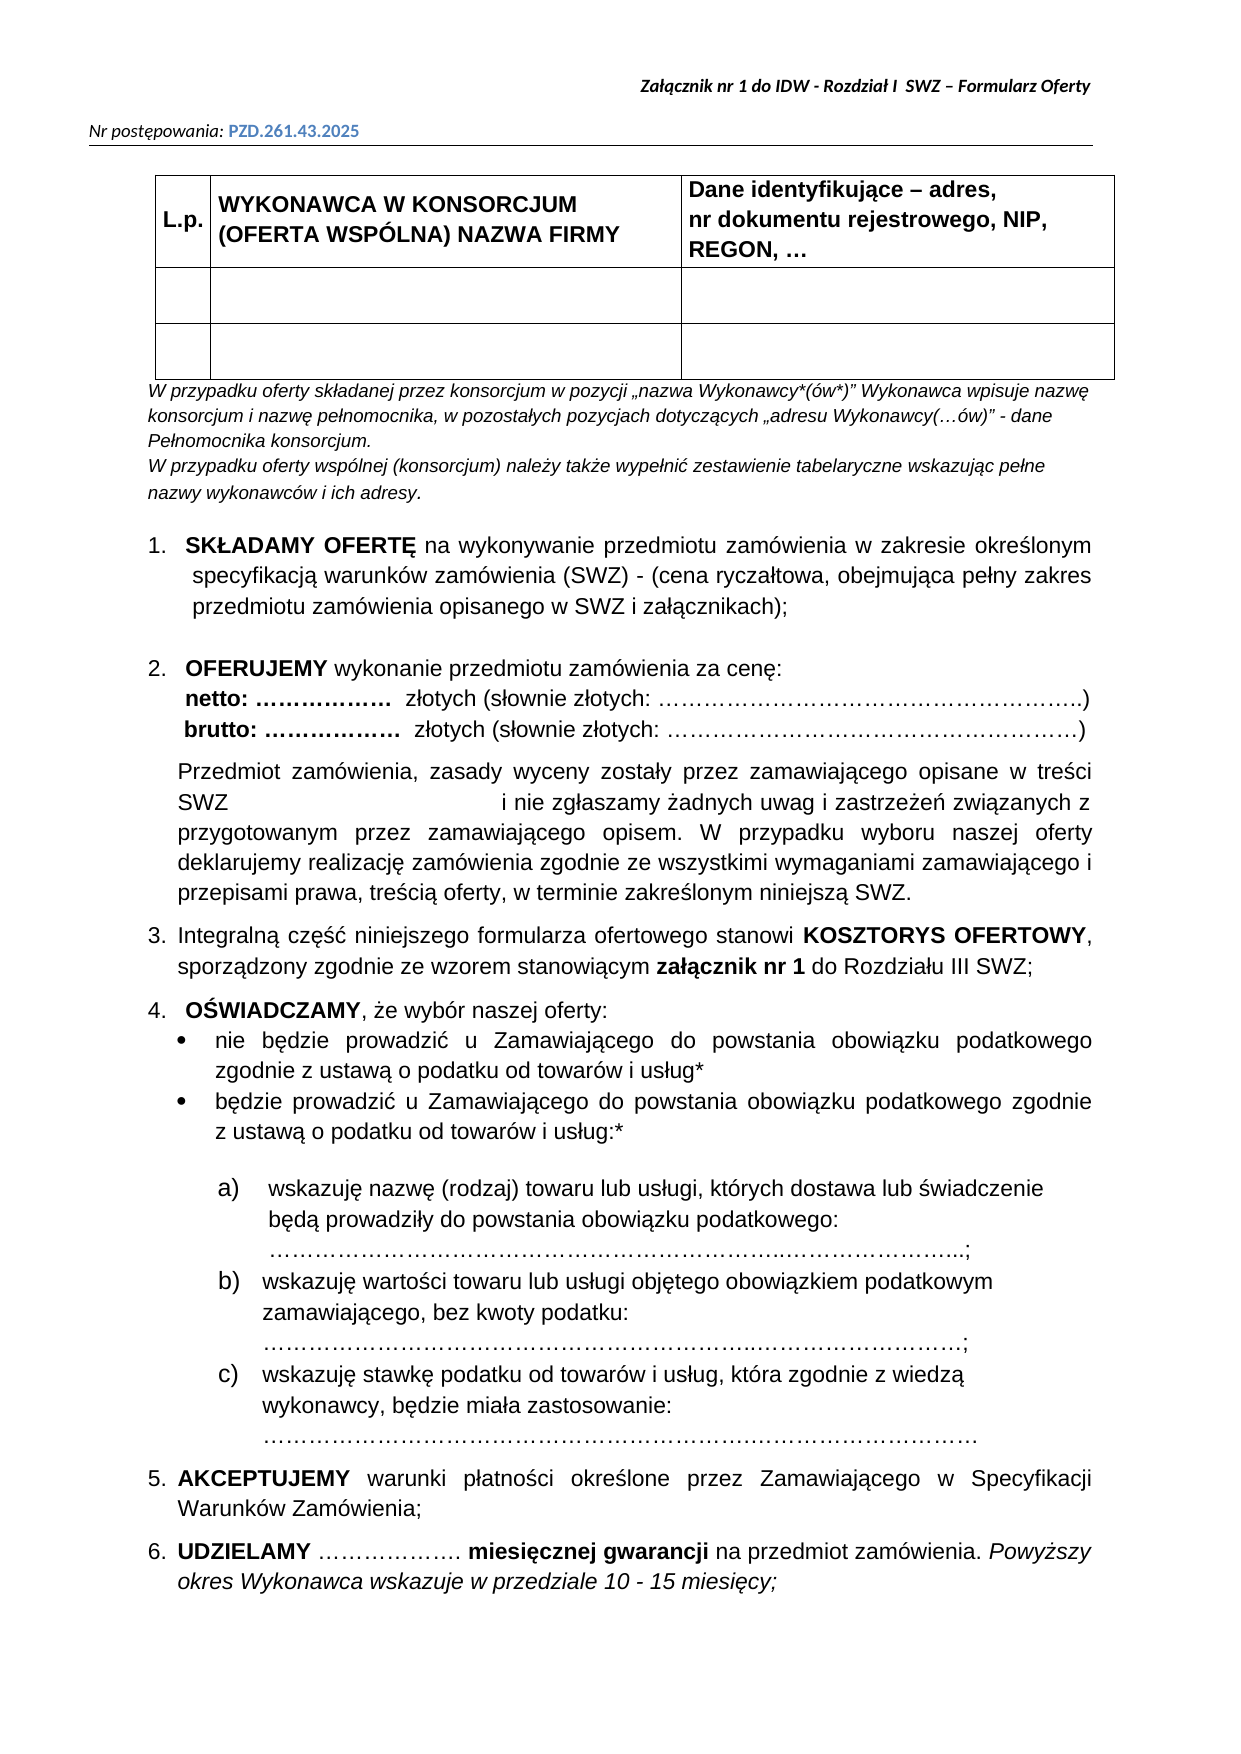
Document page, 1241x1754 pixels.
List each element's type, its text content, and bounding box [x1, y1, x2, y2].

text netto: ……………… złotych (słownie złotych: ………………………………………………..) [148, 685, 1093, 712]
list będzie prowadzić u Zamawiającego do powstania obowiązku podatkowego zgodnie z ustawą o podatku od towarów i usług:* [177, 1088, 1093, 1144]
list AKCEPTUJEMY warunki płatności określone przez Zamawiającego w Specyfikacji Warunków Zamówienia; [148, 1465, 1093, 1522]
table_cell [156, 268, 210, 322]
text W przypadku oferty wspólnej (konsorcjum) należy także wypełnić zestawienie tabelaryczne wskazując pełne nazwy wykonawców i ich adresy. [148, 455, 1093, 504]
table_cell [156, 324, 210, 379]
list OFERUJEMY wykonanie przedmiotu zamówienia za cenę: [148, 655, 1093, 681]
table_cell [682, 268, 1114, 322]
table_header L.p. [156, 176, 210, 267]
list OŚWIADCZAMY, że wybór naszej oferty: [148, 997, 1093, 1023]
table_header Dane identyfikujące – adres, nr dokumentu rejestrowego, NIP, REGON, … [682, 176, 1114, 267]
table_cell [211, 268, 681, 322]
text Przedmiot zamówienia, zasady wyceny zostały przez zamawiającego opisane w treści SWZ i nie zgłaszamy żadnych uwag i zastrzeżeń związanych z przygotowanym przez zamawiającego opisem. W przypadku wyboru naszej oferty deklarujemy realizację zamówienia zgodnie ze wszystkimi wymaganiami zamawiającego i przepisami prawa, treścią oferty, w terminie zakreślonym niniejszą SWZ. [177, 758, 1093, 905]
text W przypadku oferty składanej przez konsorcjum w pozycji „nazwa Wykonawcy*(ów*)” Wykonawca wpisuje nazwę konsorcjum i nazwę pełnomocnika, w pozostałych pozycjach dotyczących „adresu Wykonawcy(…ów)” - dane Pełnomocnika konsorcjum. [148, 380, 1093, 451]
list Integralną część niniejszego formularza ofertowego stanowi KOSZTORYS OFERTOWY, sporządzony zgodnie ze wzorem stanowiącym załącznik nr 1 do Rozdziału III SWZ; [148, 922, 1093, 980]
list nie będzie prowadzić u Zamawiającego do powstania obowiązku podatkowego zgodnie z ustawą o podatku od towarów i usług* [177, 1027, 1093, 1084]
table_header wskazuję nazwę (rodzaj) towaru lub usługi, których dostawa lub świadczenie będą prowadziły do powstania obowiązku podatkowego: …………………………………………………………..…………………...; wskazuję wartości towaru lub usługi objętego obowiązkiem podatkowym zamawiającego, bez kwoty podatku: ………………………………………………………..………………………; wskazuję stawkę podatku od towarów i usług, która zgodnie z wiedzą wykonawcy, będzie miała zastosowanie: ……………………………………………………….………………………… [203, 1161, 1059, 1465]
table_cell [682, 324, 1114, 379]
list UDZIELAMY ………………. miesięcznej gwarancji na przedmiot zamówienia. Powyższy okres Wykonawca wskazuje w przedziale 10 - 15 miesięcy; [148, 1538, 1093, 1594]
list SKŁADAMY OFERTĘ na wykonywanie przedmiotu zamówienia w zakresie określonym specyfikacją warunków zamówienia (SWZ) - (cena ryczałtowa, obejmująca pełny zakres przedmiotu zamówienia opisanego w SWZ i załącznikach); [148, 532, 1093, 619]
table_header WYKONAWCA W KONSORCJUM (OFERTA WSPÓLNA) NAZWA FIRMY [211, 176, 681, 267]
table_cell [211, 324, 681, 379]
text brutto: ……………… złotych (słownie złotych: ………………………………………………) [177, 716, 1093, 742]
